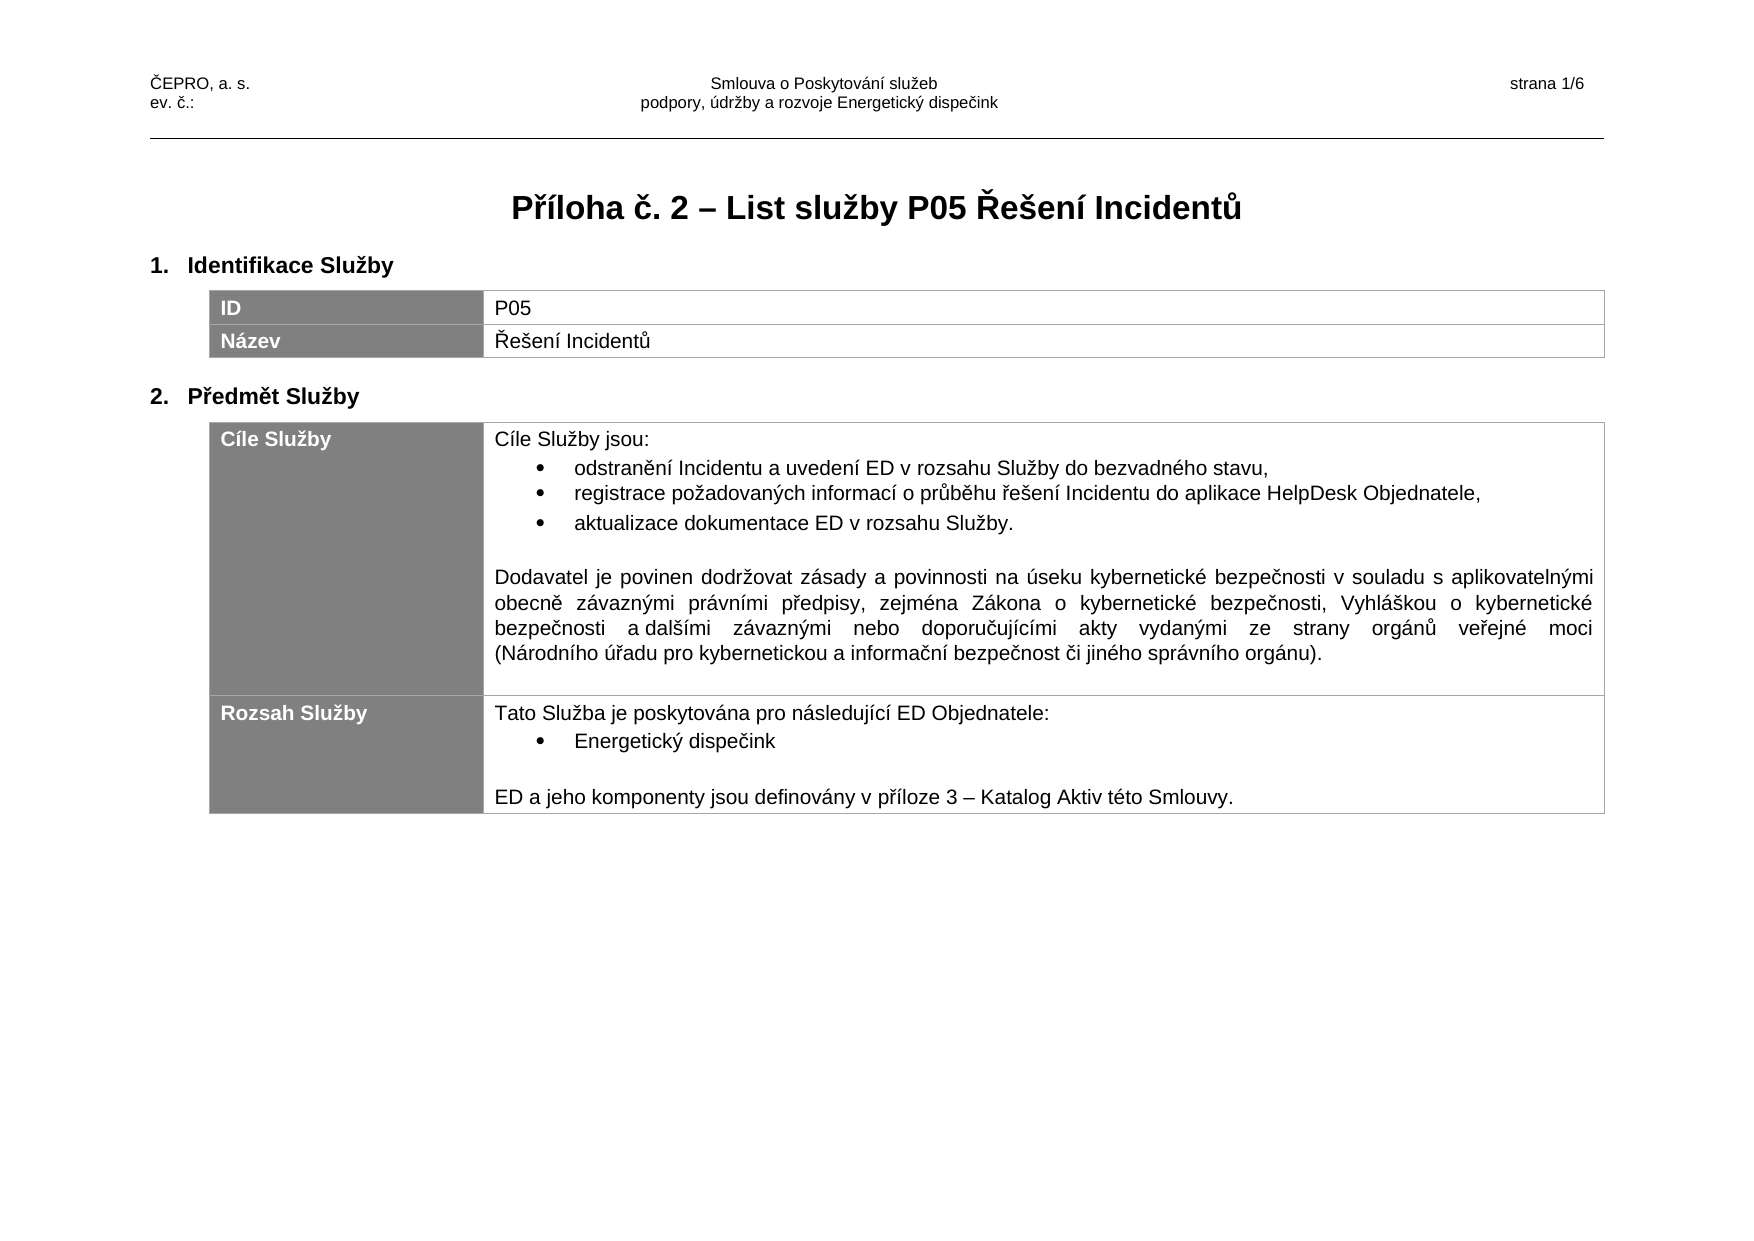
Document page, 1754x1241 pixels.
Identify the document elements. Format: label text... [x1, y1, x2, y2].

list Identifikace Služby [150, 252, 1604, 278]
list Předmět Služby [150, 383, 1604, 409]
table_cell Řešení Incidentů [484, 325, 1604, 357]
table_cell Rozsah Služby [210, 696, 483, 813]
table_header Cíle Služby jsou: odstranění Incidentu a uvedení ED v rozsahu Služby do bezvadného stavu, registrace požadovaných informací o průběhu řešení Incidentu do aplikace HelpDesk Objednatele, aktualizace dokumentace ED v rozsahu Služby. Dodavatel je povinen dodržovat zásady a povinnosti na úseku kybernetické bezpečnosti v souladu s aplikovatelnými obecně závaznými právními předpisy, zejména Zákona o kybernetické bezpečnosti, Vyhláškou o kybernetické bezpečnosti a dalšími závaznými nebo doporučujícími akty vydanými ze strany orgánů veřejné moci (Národního úřadu pro kybernetickou a informační bezpečnost či jiného správního orgánu). [484, 423, 1604, 695]
table_header P05 [484, 291, 1604, 324]
table_header Cíle Služby [210, 423, 483, 695]
subtitle Příloha č. 2 – List služby P05 Řešení Incidentů [150, 188, 1604, 227]
table_cell Název [210, 325, 483, 357]
table_cell Tato Služba je poskytována pro následující ED Objednatele: Energetický dispečink ED a jeho komponenty jsou definovány v příloze 3 – Katalog Aktiv této Smlouvy. [484, 696, 1604, 813]
table_header ID [210, 291, 483, 324]
